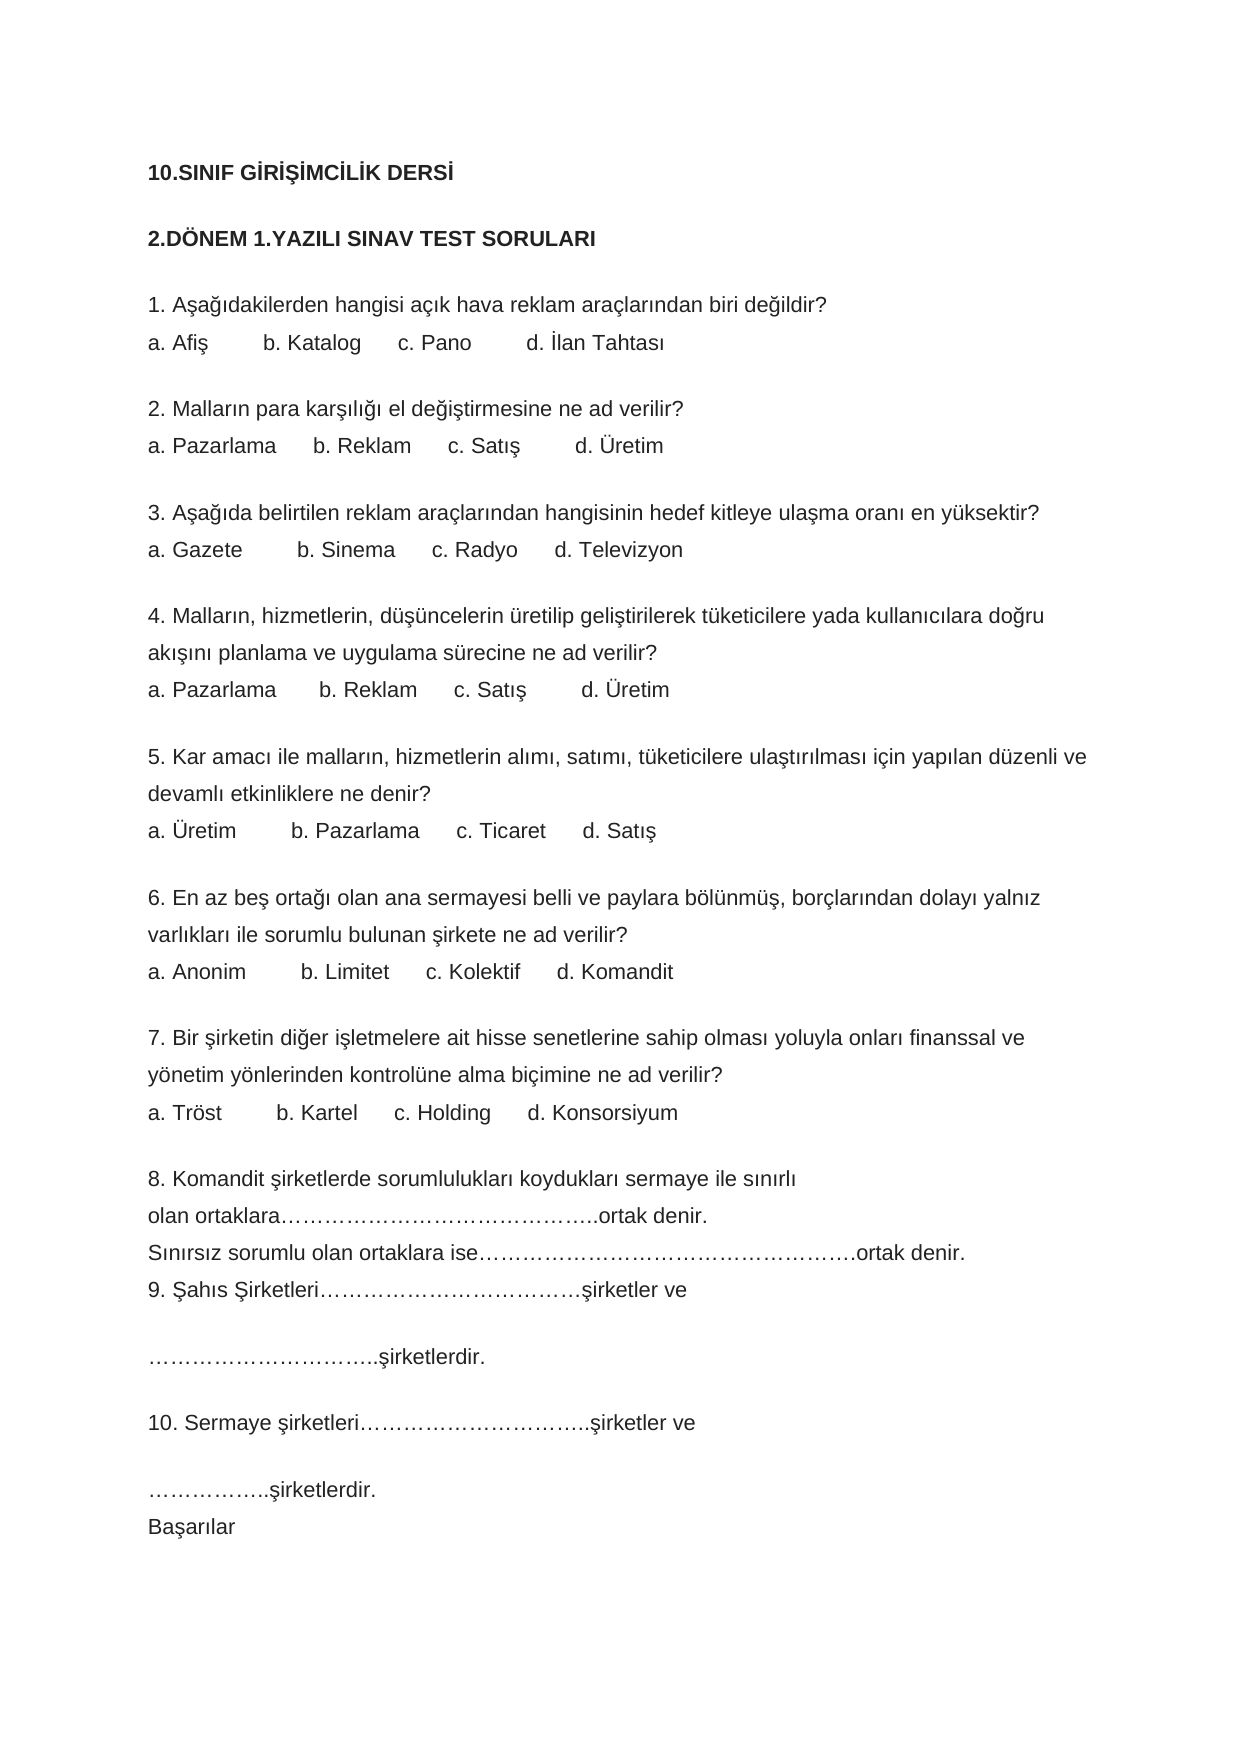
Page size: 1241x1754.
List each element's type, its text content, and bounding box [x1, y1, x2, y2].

text 2.DÖNEM 1.YAZILI SINAV TEST SORULARI [148, 214, 1093, 251]
text 2. Malların para karşılığı el değiştirmesine ne ad verilir? a. Pazarlama b. Reklam c. Satış d. Üretim [148, 384, 1093, 458]
text 5. Kar amacı ile malların, hizmetlerin alımı, satımı, tüketicilere ulaştırılması için yapılan düzenli ve devamlı etkinliklere ne denir? a. Üretim b. Pazarlama c. Ticaret d. Satış [148, 732, 1093, 843]
text 3. Aşağıda belirtilen reklam araçlarından hangisinin hedef kitleye ulaşma oranı en yüksektir? a. Gazete b. Sinema c. Radyo d. Televizyon [148, 487, 1093, 562]
text 6. En az beş ortağı olan ana sermayesi belli ve paylara bölünmüş, borçlarından dolayı yalnız varlıkları ile sorumlu bulunan şirkete ne ad verilir? a. Anonim b. Limitet c. Kolektif d. Komandit [148, 872, 1093, 984]
text 4. Malların, hizmetlerin, düşüncelerin üretilip geliştirilerek tüketicilere yada kullanıcılara doğru akışını planlama ve uygulama sürecine ne ad verilir? a. Pazarlama b. Reklam c. Satış d. Üretim [148, 591, 1093, 702]
text …………………………..şirketlerdir. [148, 1332, 1093, 1369]
text 7. Bir şirketin diğer işletmelere ait hisse senetlerine sahip olması yoluyla onları finanssal ve yönetim yönlerinden kontrolüne alma biçimine ne ad verilir? a. Tröst b. Kartel c. Holding d. Konsorsiyum [148, 1013, 1093, 1125]
text 1. Aşağıdakilerden hangisi açık hava reklam araçlarından biri değildir? a. Afiş b. Katalog c. Pano d. İlan Tahtası [148, 280, 1093, 355]
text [148, 1464, 1093, 1539]
text 10.SINIF GİRİŞİMCİLİK DERSİ [148, 148, 1093, 185]
text 8. Komandit şirketlerde sorumlulukları koydukları sermaye ile sınırlı olan ortaklara……………………………………..ortak denir. Sınırsız sorumlu olan ortaklara ise…………………………………………….ortak denir. 9. Şahıs Şirketleri………………………………şirketler ve [148, 1154, 1093, 1303]
text 10. Sermaye şirketleri…………………………..şirketler ve [148, 1398, 1093, 1435]
